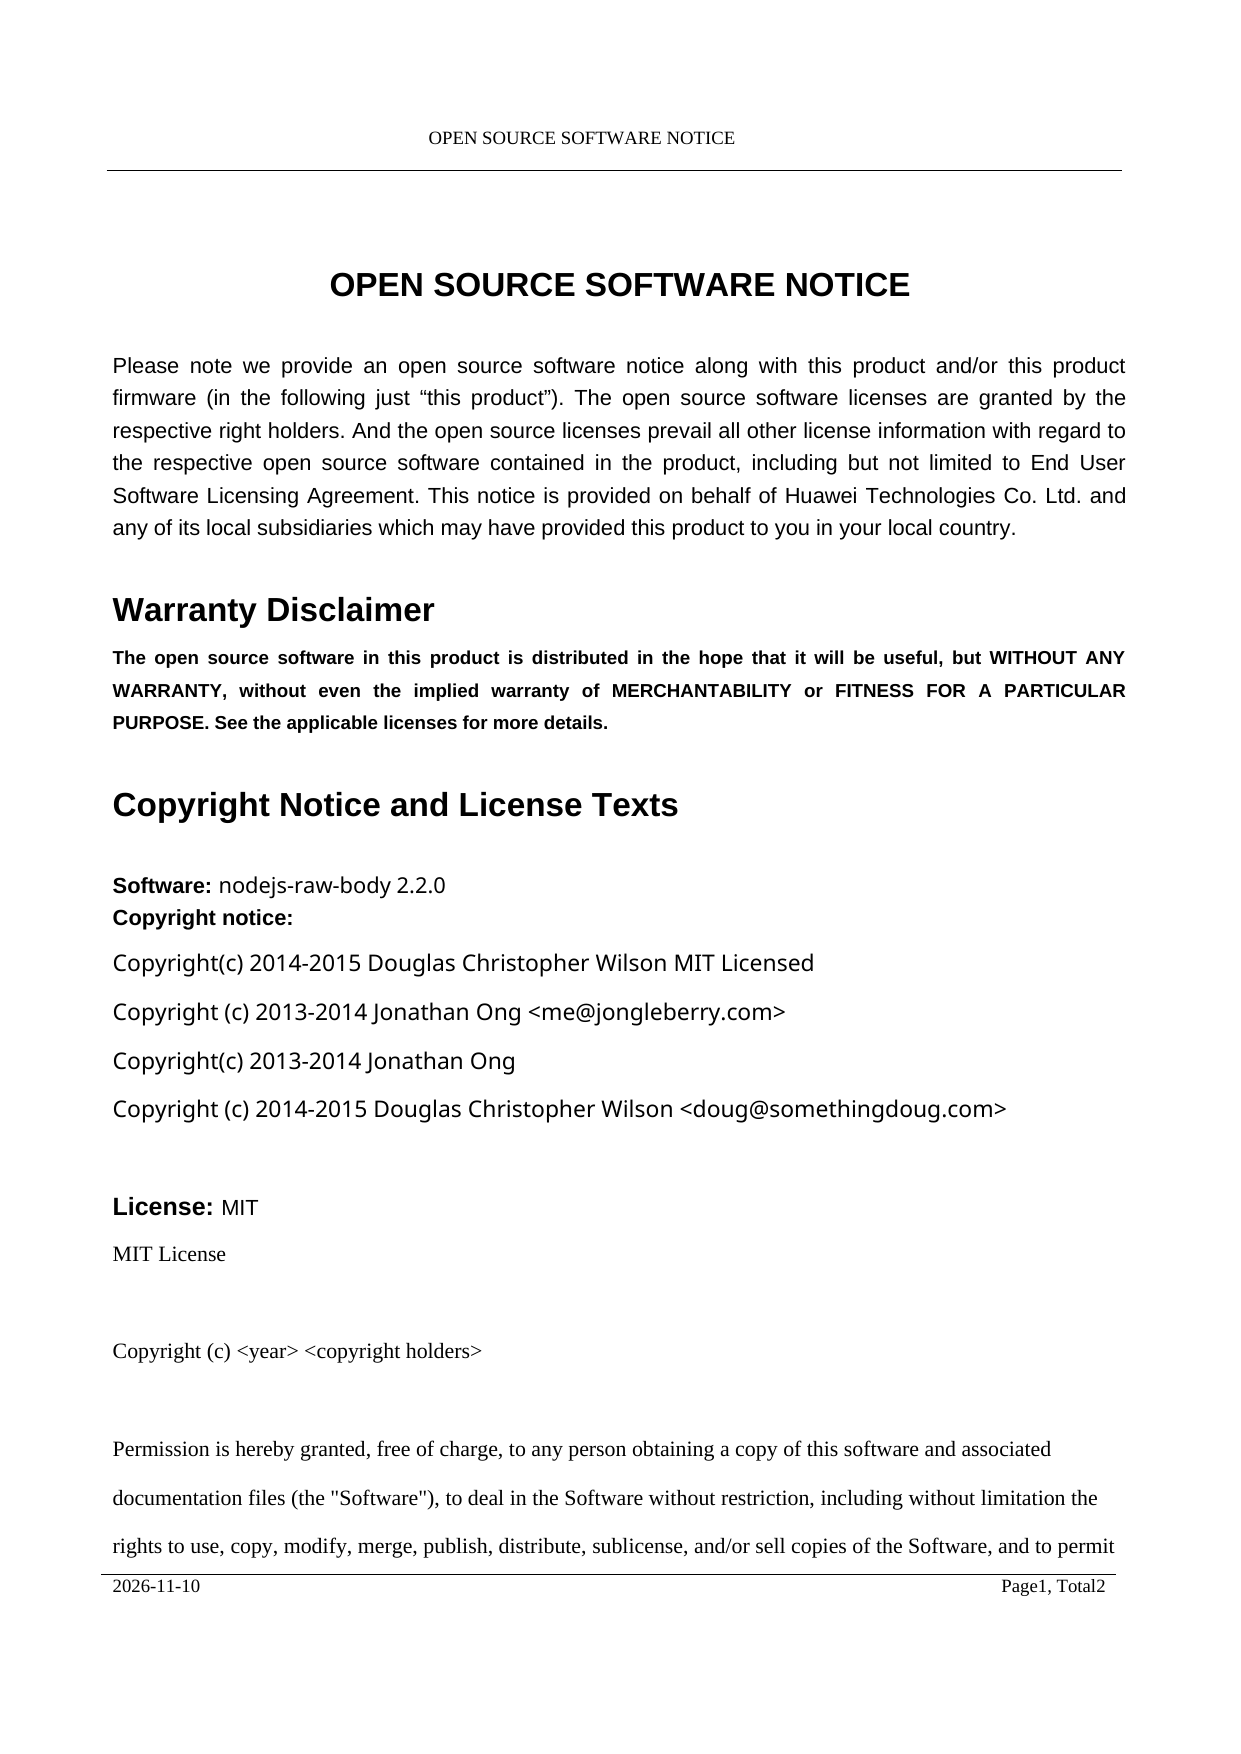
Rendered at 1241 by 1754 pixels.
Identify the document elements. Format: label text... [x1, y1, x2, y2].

text Copyright Notice and License Texts [112, 771, 1128, 836]
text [112, 1237, 1128, 1562]
text Software: nodejs-raw-body 2.2.0 [112, 869, 1128, 901]
text OPEN SOURCE SOFTWARE NOTICE [112, 251, 1128, 316]
text Please note we provide an open source software notice along with this product and/or this product firmware (in the following just “this product”). The open source software licenses are granted by the respective right holders. And the open source licenses prevail all other license information with regard to the respective open source software contained in the product, including but not limited to End User Software Licensing Agreement. This notice is provided on behalf of Huawei Technologies Co. Ltd. and any of its local subsidiaries which may have provided this product to you in your local country. [112, 349, 1128, 544]
text Copyright notice: [112, 901, 1128, 934]
text The open source software in this product is distributed in the hope that it will be useful, but WITHOUT ANY WARRANTY, without even the implied warranty of MERCHANTABILITY or FITNESS FOR A PARTICULAR PURPOSE. See the applicable licenses for more details. [112, 641, 1128, 739]
text Warranty Disclaimer [112, 576, 1128, 641]
text License: MIT [112, 1190, 1128, 1223]
text Copyright(c) 2014-2015 Douglas Christopher Wilson MIT Licensed Copyright (c) 2013-2014 Jonathan Ong <me@jongleberry.com> Copyright(c) 2013-2014 Jonathan Ong Copyright (c) 2014-2015 Douglas Christopher Wilson <doug@somethingdoug.com> [112, 947, 1128, 1174]
